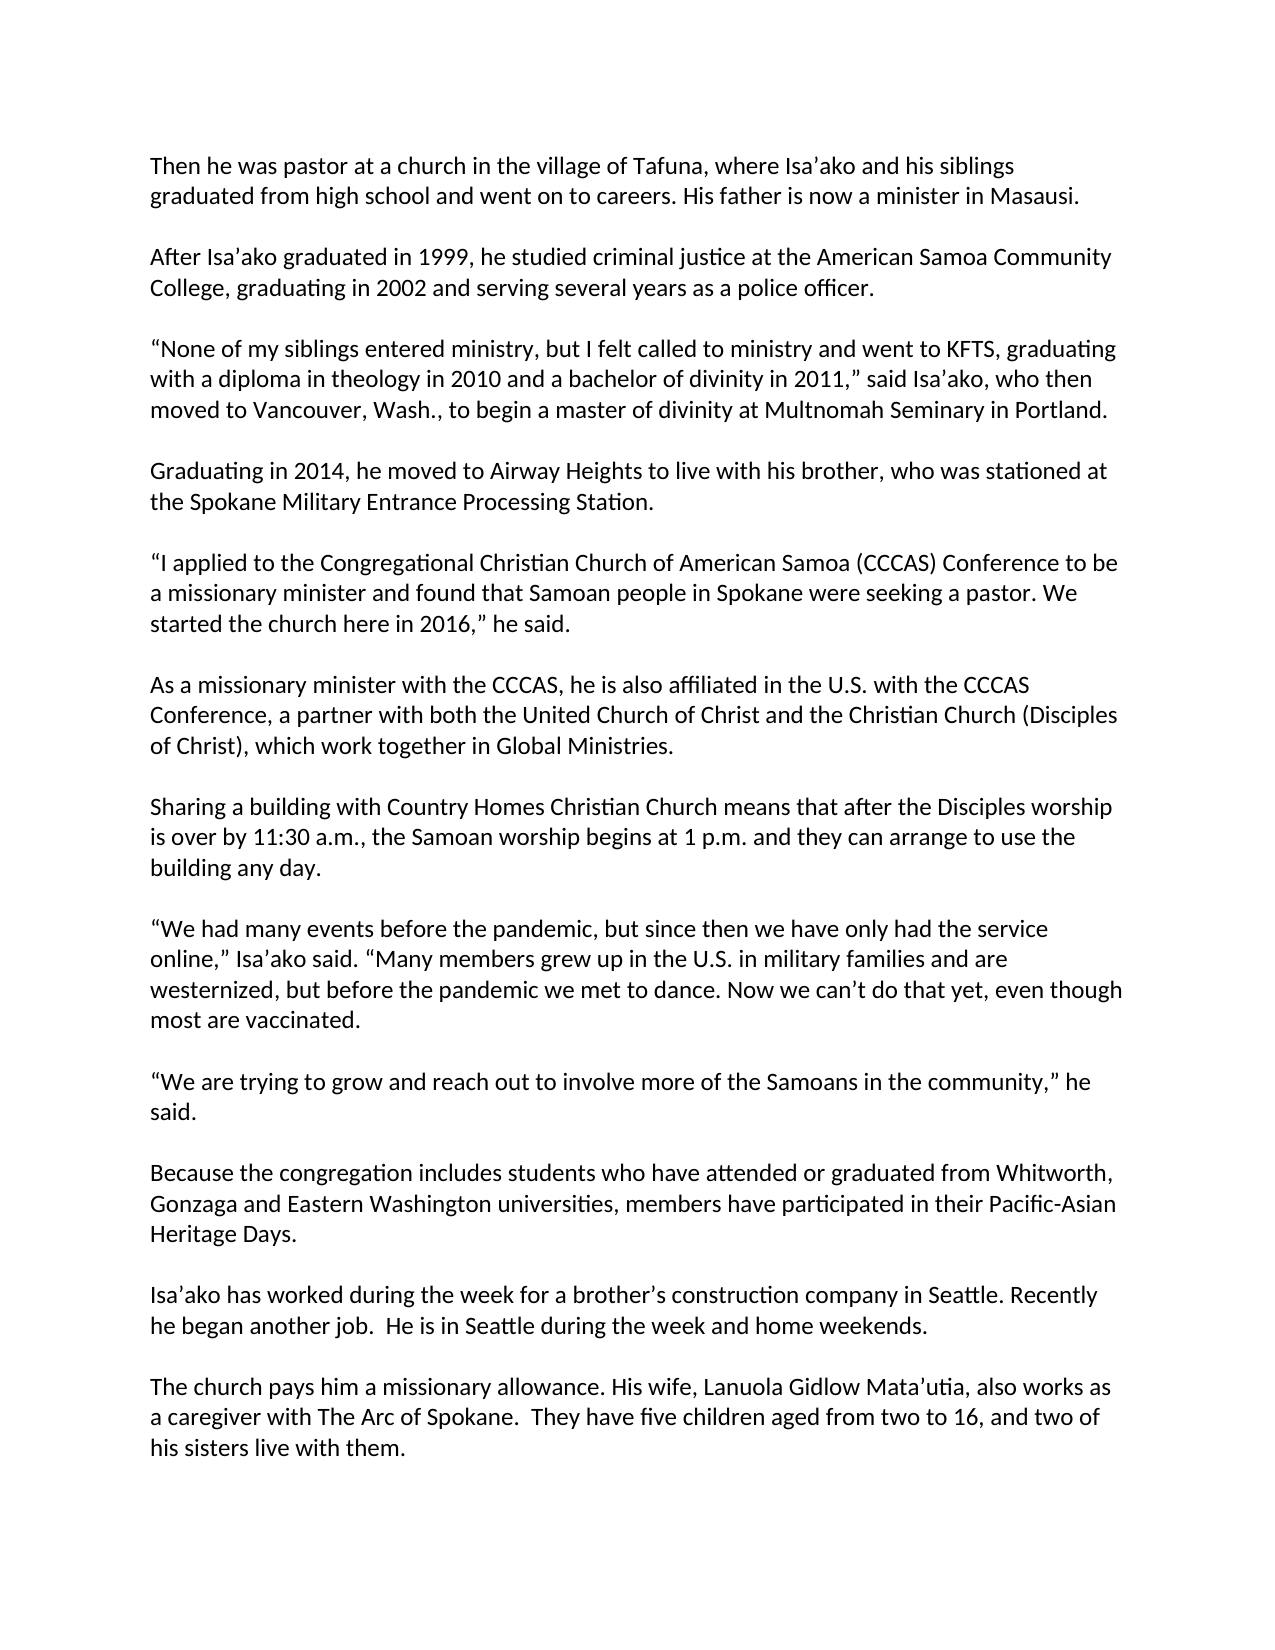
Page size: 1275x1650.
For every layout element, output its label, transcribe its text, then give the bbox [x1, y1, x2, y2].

text “We had many events before the pandemic, but since then we have only had the service online,” Isa’ako said. “Many members grew up in the U.S. in military families and are westernized, but before the pandemic we met to dance. Now we can’t do that yet, even though most are vaccinated. [150, 913, 1125, 1035]
text Because the congregation includes students who have attended or graduated from Whitworth, Gonzaga and Eastern Washington universities, members have participated in their Pacific-Asian Heritage Days. [150, 1157, 1125, 1249]
text “I applied to the Congregational Christian Church of American Samoa (CCCAS) Conference to be a missionary minister and found that Samoan people in Spokane were seeking a pastor. We started the church here in 2016,” he said. [150, 547, 1125, 638]
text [150, 150, 1125, 211]
text As a missionary minister with the CCCAS, he is also affiliated in the U.S. with the CCCAS Conference, a partner with both the United Church of Christ and the Christian Church (Disciples of Christ), which work together in Global Ministries. [150, 669, 1125, 760]
text Isa’ako has worked during the week for a brother’s construction company in Seattle. Recently he began another job. He is in Seattle during the week and home weekends. [150, 1279, 1125, 1340]
text “None of my siblings entered ministry, but I felt called to ministry and went to KFTS, graduating with a diploma in theology in 2010 and a bachelor of divinity in 2011,” said Isa’ako, who then moved to Vancouver, Wash., to begin a master of divinity at Multnomah Seminary in Portland. [150, 333, 1125, 425]
text The church pays him a missionary allowance. His wife, Lanuola Gidlow Mata’utia, also works as a caregiver with The Arc of Spokane. They have five children aged from two to 16, and two of his sisters live with them. [150, 1371, 1125, 1462]
text Sharing a building with Country Homes Christian Church means that after the Disciples worship is over by 11:30 a.m., the Samoan worship begins at 1 p.m. and they can arrange to use the building any day. [150, 791, 1125, 882]
text Graduating in 2014, he moved to Airway Heights to live with his brother, who was stationed at the Spokane Military Entrance Processing Station. [150, 455, 1125, 516]
text After Isa’ako graduated in 1999, he studied criminal justice at the American Samoa Community College, graduating in 2002 and serving several years as a police officer. [150, 242, 1125, 303]
text “We are trying to grow and reach out to involve more of the Samoans in the community,” he said. [150, 1066, 1125, 1127]
